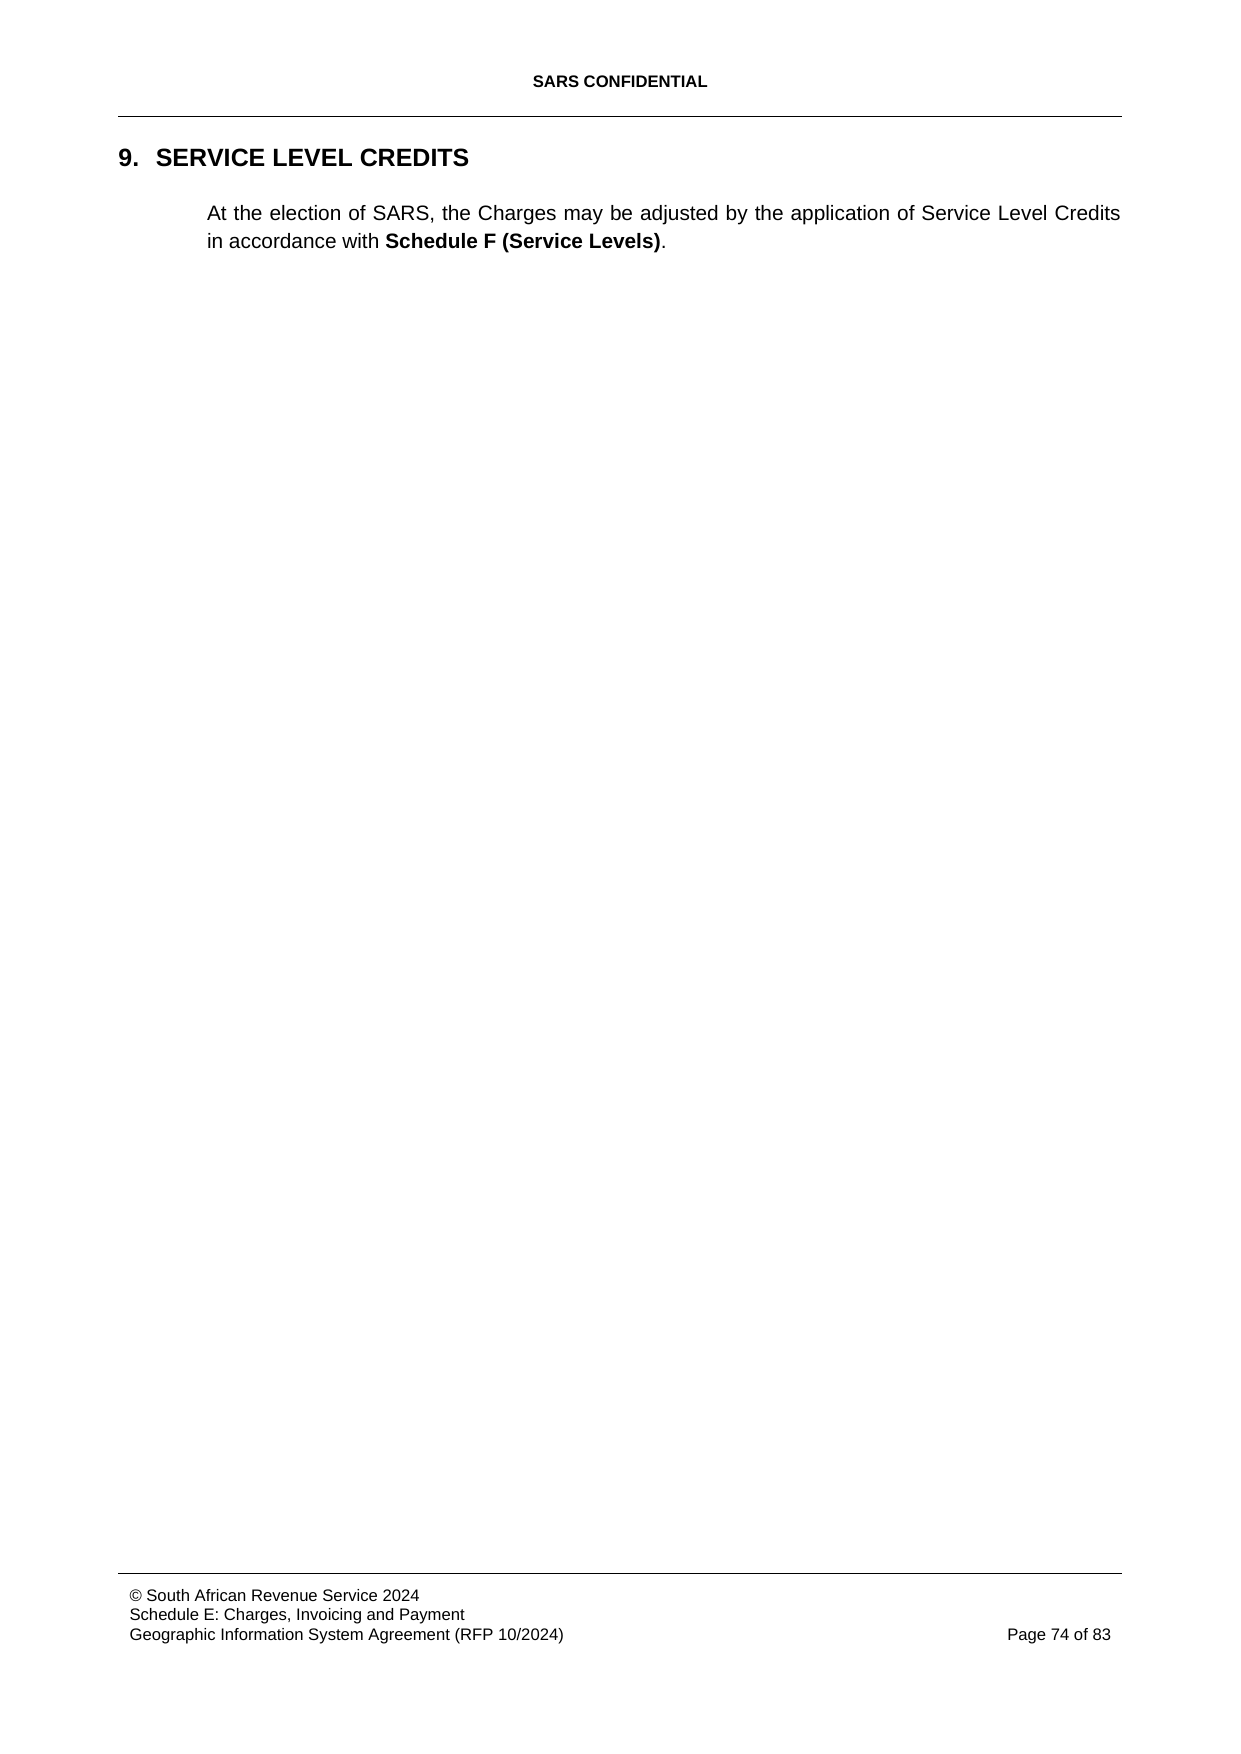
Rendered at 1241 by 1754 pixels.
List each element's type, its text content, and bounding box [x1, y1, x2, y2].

text SERVICE LEVEL CREDITS [118, 143, 1122, 172]
text At the election of SARS, the Charges may be adjusted by the application of Service Level Credits in accordance with Schedule F (Service Levels). [207, 201, 1122, 253]
